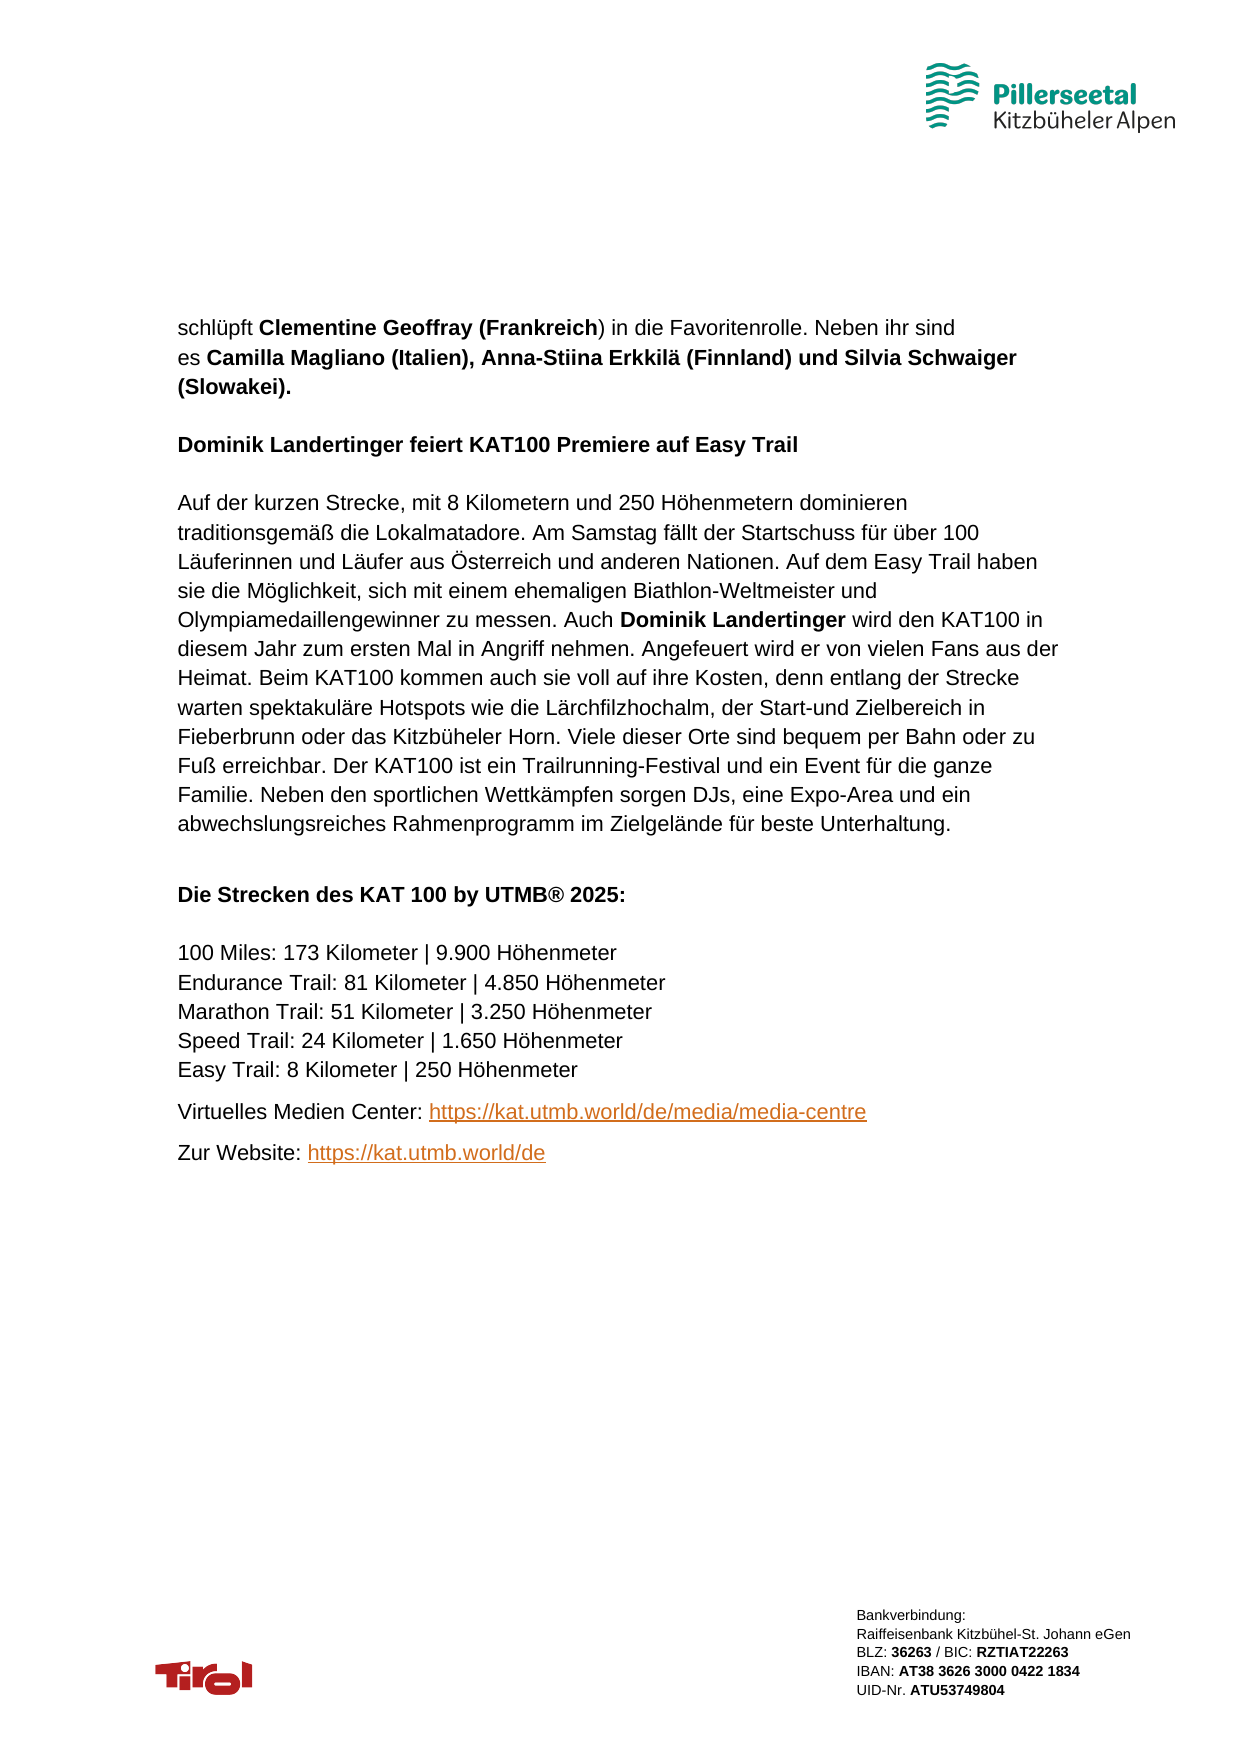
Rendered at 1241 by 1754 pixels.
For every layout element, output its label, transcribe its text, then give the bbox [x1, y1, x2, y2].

text Virtuelles Medien Center: https://kat.utmb.world/de/media/media-centre [177, 1096, 1063, 1125]
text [177, 312, 1063, 867]
text Die Strecken des KAT 100 by UTMB® 2025: 100 Miles: 173 Kilometer | 9.900 Höhenmeter Endurance Trail: 81 Kilometer | 4.850 Höhenmeter Marathon Trail: 51 Kilometer | 3.250 Höhenmeter Speed Trail: 24 Kilometer | 1.650 Höhenmeter Easy Trail: 8 Kilometer | 250 Höhenmeter [177, 879, 1063, 1083]
picture [925, 62, 1176, 134]
picture [155, 1661, 253, 1695]
text Zur Website: https://kat.utmb.world/de [177, 1137, 1063, 1167]
